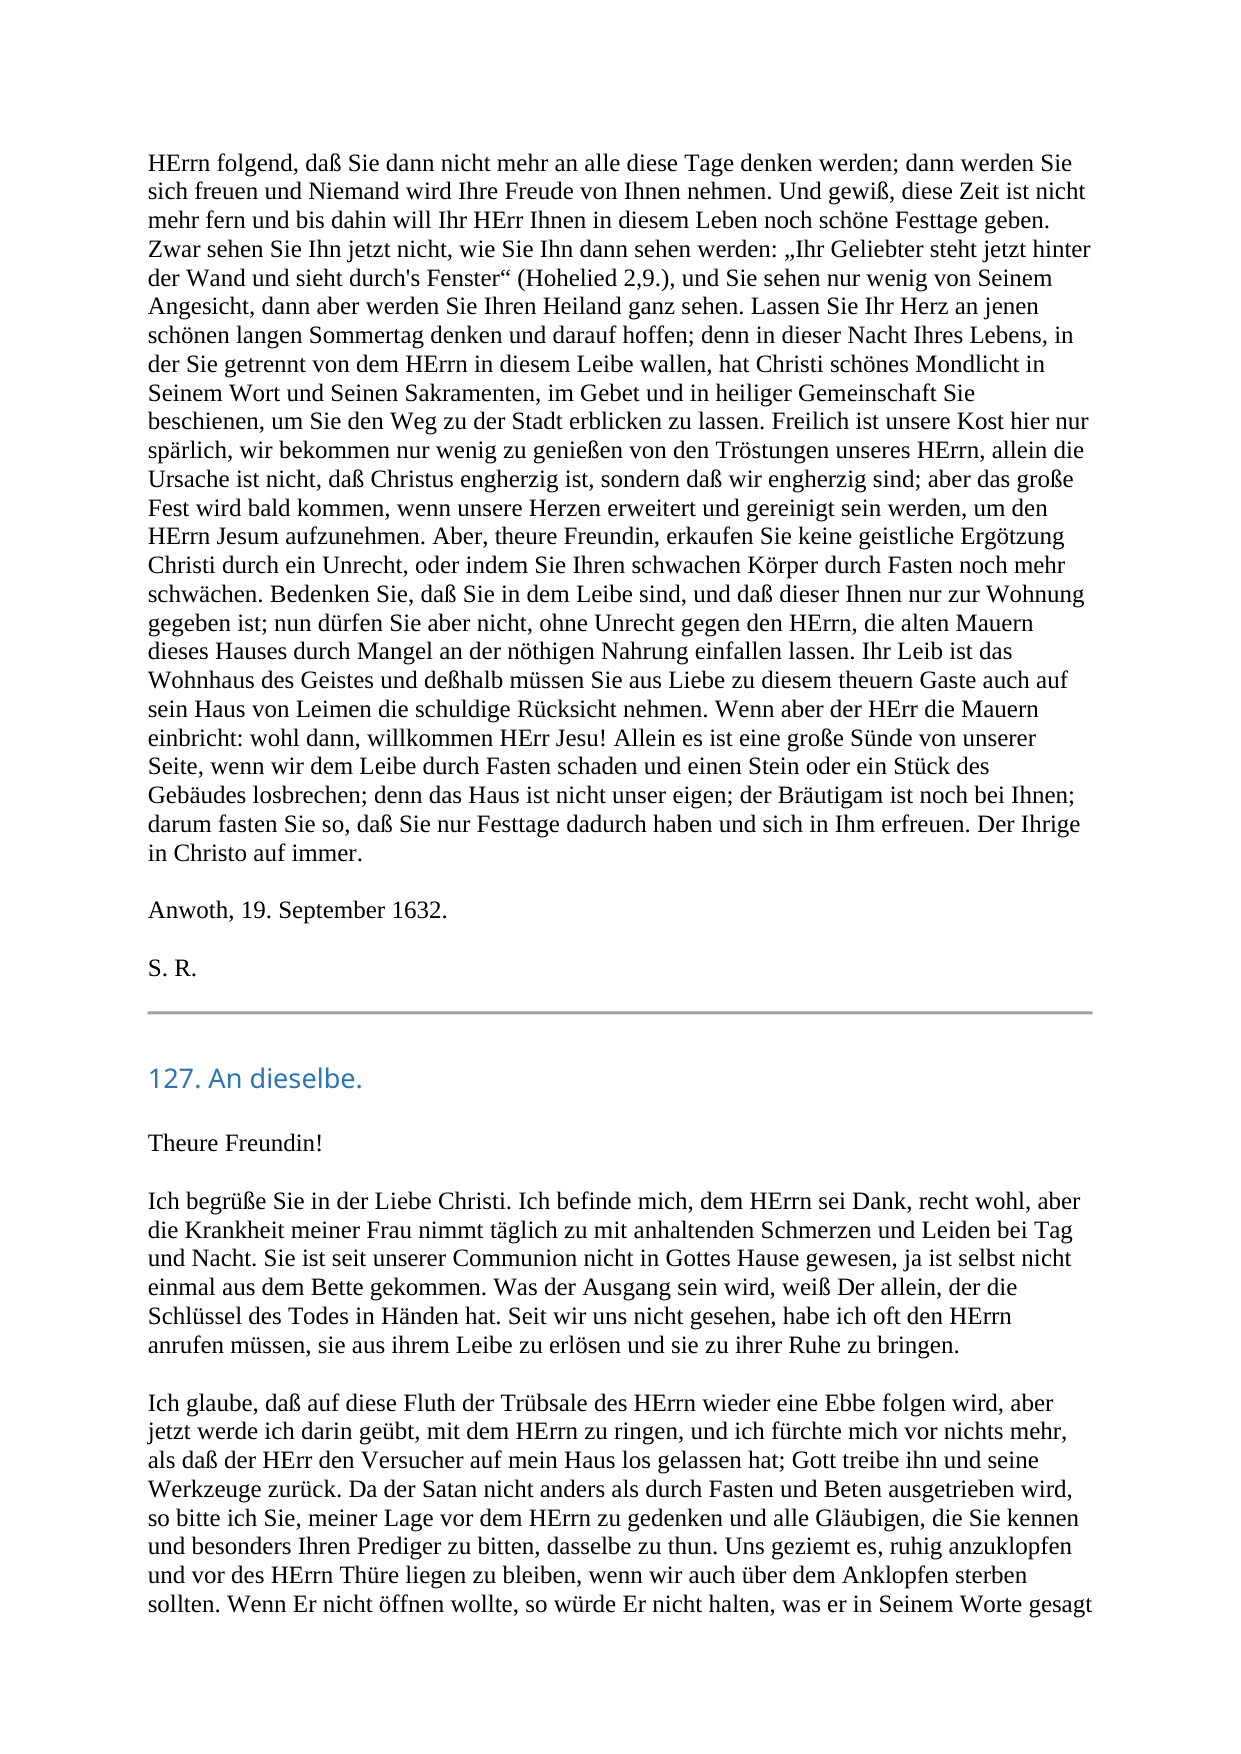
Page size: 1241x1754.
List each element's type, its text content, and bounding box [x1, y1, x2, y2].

text S. R. [148, 953, 1093, 982]
text Ich begrüße Sie in der Liebe Christi. Ich befinde mich, dem HErrn sei Dank, recht wohl, aber die Krankheit meiner Frau nimmt täglich zu mit anhaltenden Schmerzen und Leiden bei Tag und Nacht. Sie ist seit unserer Communion nicht in Gottes Hause gewesen, ja ist selbst nicht einmal aus dem Bette gekommen. Was der Ausgang sein wird, weiß Der allein, der die Schlüssel des Todes in Händen hat. Seit wir uns nicht gesehen, habe ich oft den HErrn anrufen müssen, sie aus ihrem Leibe zu erlösen und sie zu ihrer Ruhe zu bringen. [148, 1186, 1093, 1358]
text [148, 1388, 1093, 1618]
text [148, 148, 1093, 866]
text Theure Freundin! [148, 1128, 1093, 1157]
text Anwoth, 19. September 1632. [148, 896, 1093, 924]
subtitle 127. An dieselbe. [148, 1059, 1093, 1096]
